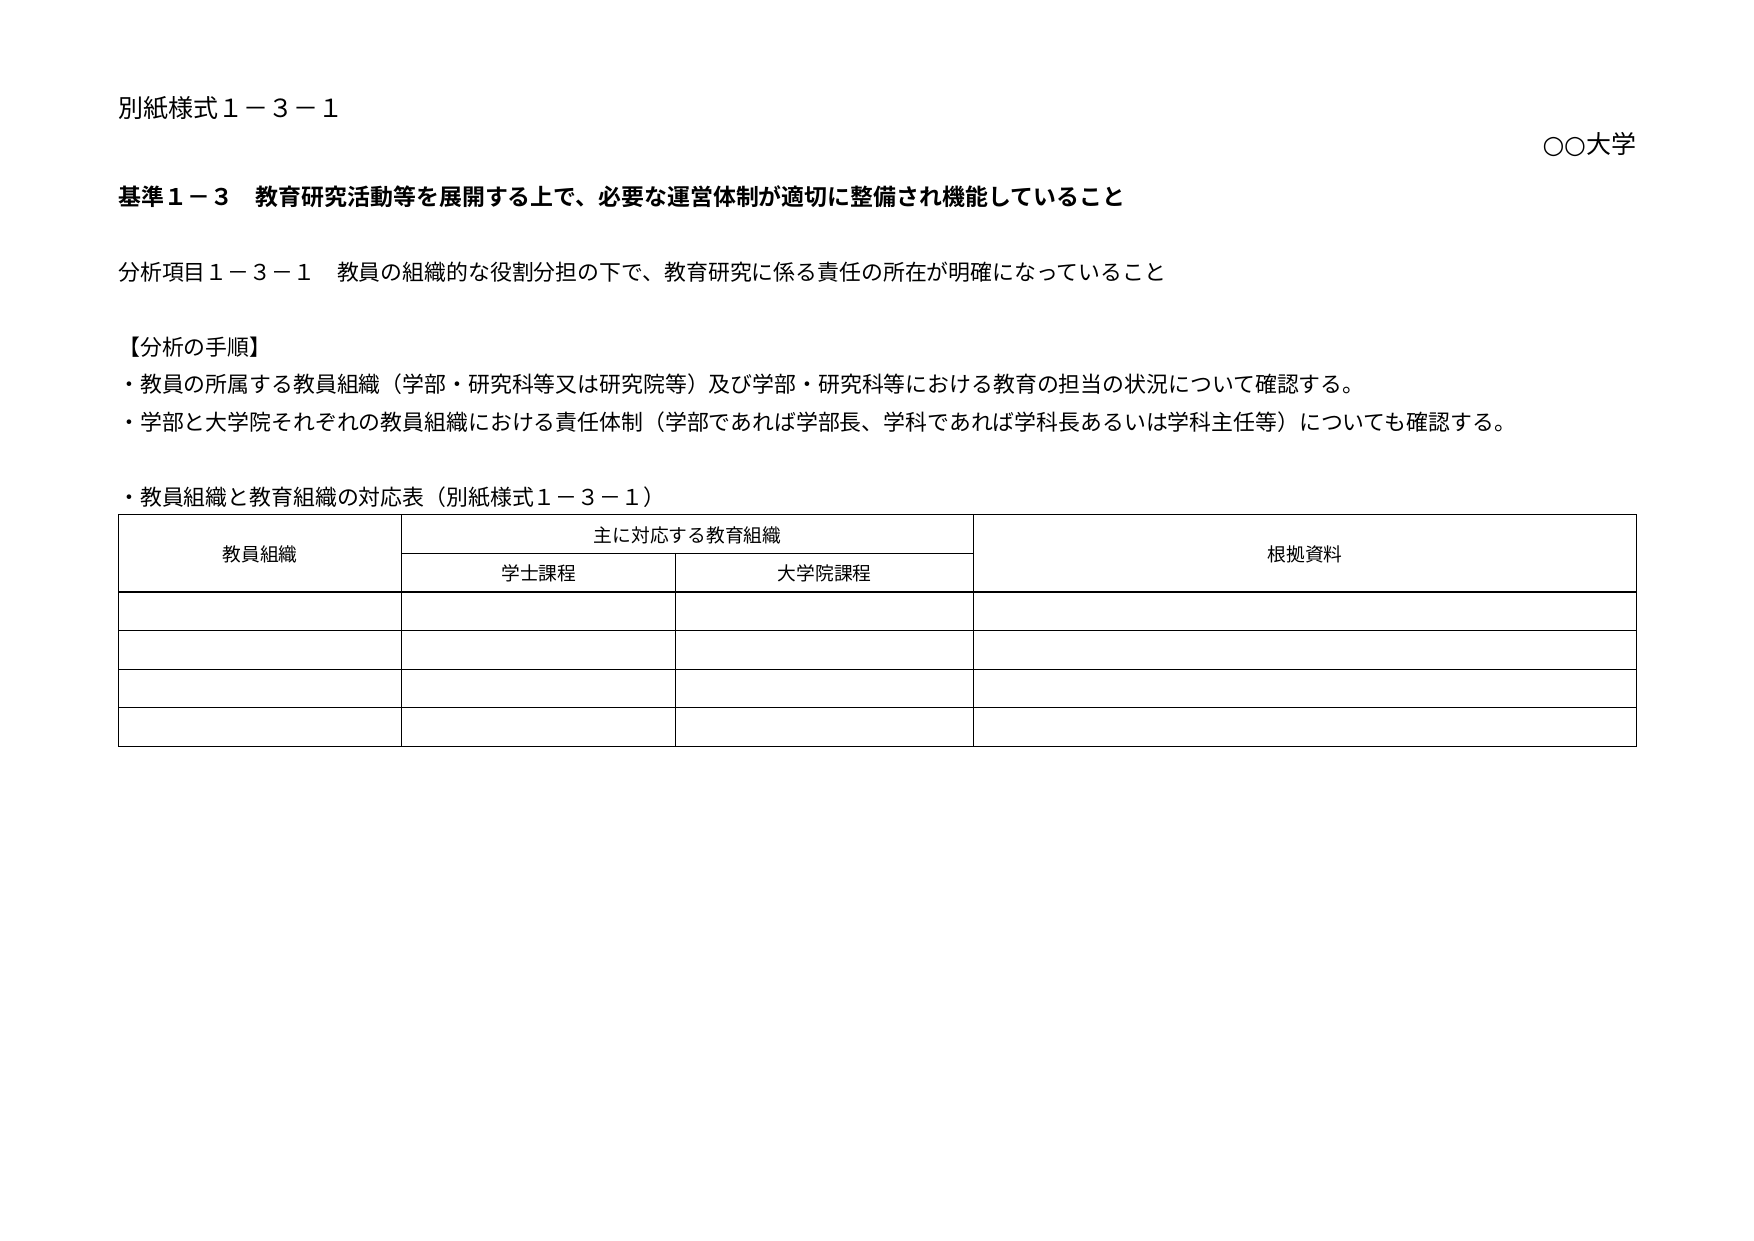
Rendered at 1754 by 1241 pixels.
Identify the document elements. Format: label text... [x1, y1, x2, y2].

table_cell [676, 708, 973, 746]
table_cell [119, 670, 401, 707]
text ・教員組織と教育組織の対応表（別紙様式１－３－１） [118, 477, 1636, 514]
table_cell [974, 593, 1636, 630]
table_cell [402, 670, 675, 707]
subtitle 分析項目１－３－１ 教員の組織的な役割分担の下で、教育研究に係る責任の所在が明確になっていること [118, 252, 1636, 289]
table_cell [119, 708, 401, 746]
table_cell [676, 631, 973, 668]
subtitle 基準１－３ 教育研究活動等を展開する上で、必要な運営体制が適切に整備され機能していること [118, 177, 1636, 214]
table_cell [119, 631, 401, 668]
table_cell [676, 670, 973, 707]
table_cell [119, 593, 401, 630]
text ・教員の所属する教員組織（学部・研究科等又は研究院等）及び学部・研究科等における教育の担当の状況について確認する。 [118, 364, 1636, 402]
table_cell [974, 631, 1636, 668]
table_header 根拠資料 [974, 515, 1636, 591]
table_cell [402, 593, 675, 630]
table_cell 学士課程 [402, 554, 675, 591]
table_cell [676, 593, 973, 630]
text ・学部と大学院それぞれの教員組織における責任体制（学部であれば学部長、学科であれば学科長あるいは学科主任等）についても確認する。 [118, 402, 1636, 439]
table_cell [974, 670, 1636, 707]
table_cell [402, 708, 675, 746]
table_cell [974, 708, 1636, 746]
table_header 主に対応する教育組織 [402, 515, 973, 553]
table_cell [402, 631, 675, 668]
table_cell 大学院課程 [676, 554, 973, 591]
table_header 教員組織 [119, 515, 401, 591]
text 【分析の手順】 [118, 327, 1636, 364]
